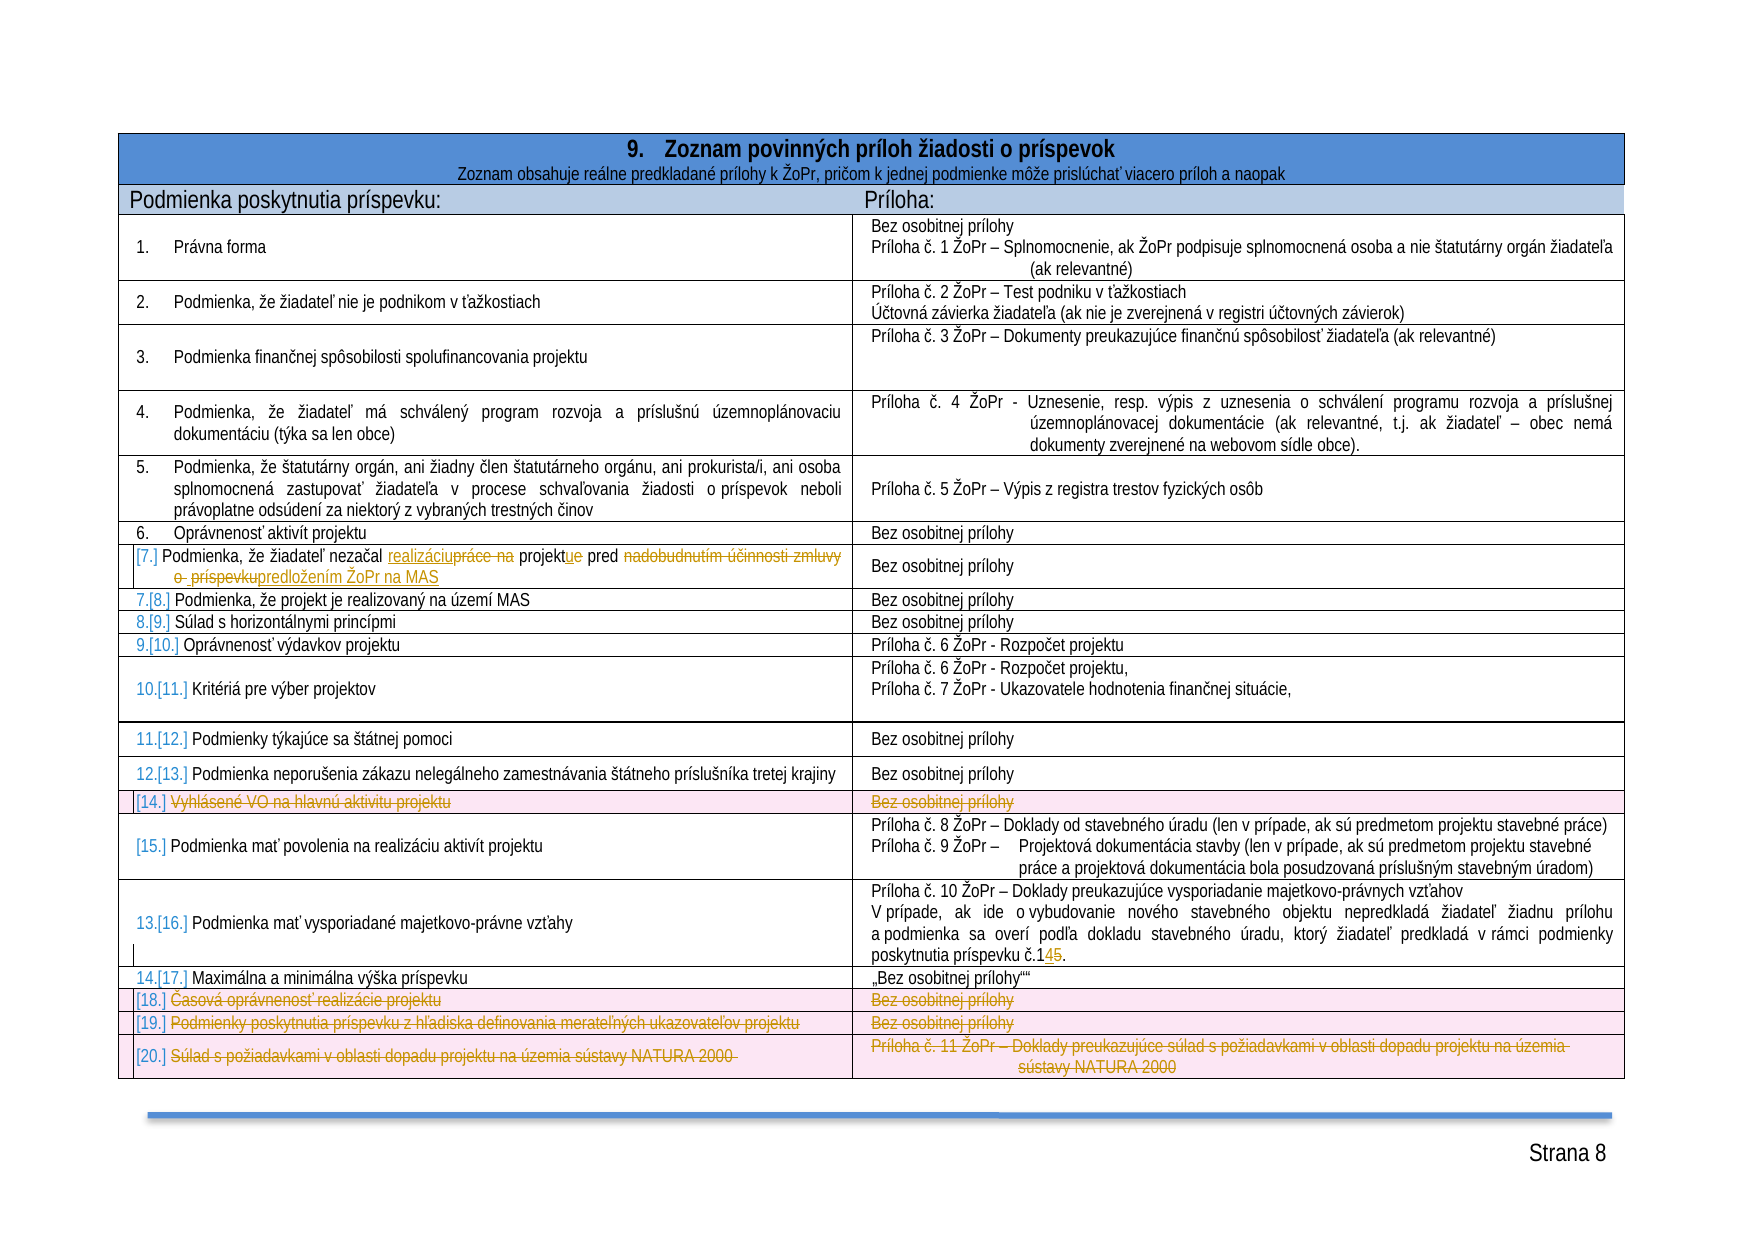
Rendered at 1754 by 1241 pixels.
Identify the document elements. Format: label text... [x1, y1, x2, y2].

table_cell Príloha: [853, 185, 1624, 214]
table_cell Bez osobitnej prílohy [853, 545, 1624, 588]
table_cell Podmienka, že štatutárny orgán, ani žiadny člen štatutárneho orgánu, ani prokurista/i, ani osoba splnomocnená zastupovať žiadateľa v procese schvaľovania žiadosti o príspevok neboli právoplatne odsúdení za niektorý z vybraných trestných činov [119, 456, 852, 521]
table_cell Príloha č. 6 ŽoPr - Rozpočet projektu [853, 634, 1624, 656]
table_cell Podmienka neporušenia zákazu nelegálneho zamestnávania štátneho príslušníka tretej krajiny [119, 757, 852, 790]
table_header Zoznam povinných príloh žiadosti o príspevok Zoznam obsahuje reálne predkladané prílohy k ŽoPr, pričom k jednej podmienke môže prislúchať viacero príloh a naopak [119, 134, 1624, 184]
table_cell Podmienka poskytnutia príspevku: [119, 185, 853, 214]
table_cell Podmienka, že žiadateľ má schválený program rozvoja a príslušnú územnoplánovaciu dokumentáciu (týka sa len obce) [119, 391, 852, 455]
table_cell Kritériá pre výber projektov [119, 657, 852, 721]
table_cell Právna forma [119, 215, 852, 279]
table_cell Podmienka, že žiadateľ nezačal projekt pred [134, 545, 852, 588]
table_cell Podmienka, že žiadateľ nie je podnikom v ťažkostiach [119, 281, 852, 324]
table_cell Podmienky týkajúce sa štátnej pomoci [119, 723, 852, 756]
table_cell Bez osobitnej prílohy [853, 522, 1624, 543]
table_cell Oprávnenosť výdavkov projektu [119, 634, 852, 656]
table_cell Podmienka finančnej spôsobilosti spolufinancovania projektu [119, 325, 852, 389]
table_cell Bez osobitnej prílohy [853, 723, 1624, 756]
table_cell Príloha č. 6 ŽoPr - Rozpočet projektu, Príloha č. 7 ŽoPr - Ukazovatele hodnotenia finančnej situácie, [853, 657, 1624, 721]
table_cell Príloha č. 10 ŽoPr – Doklady preukazujúce vysporiadanie majetkovo-právnych vzťahov V prípade, ak ide o vybudovanie nového stavebného objektu nepredkladá žiadateľ žiadnu prílohu a podmienka sa overí podľa dokladu stavebného úradu, ktorý žiadateľ predkladá v rámci podmienky poskytnutia príspevku č.1. [853, 880, 1624, 966]
table_cell Príloha č. 3 ŽoPr – Dokumenty preukazujúce finančnú spôsobilosť žiadateľa (ak relevantné) [853, 325, 1624, 389]
table_cell Oprávnenosť aktivít projektu [119, 522, 852, 543]
table_cell Podmienka, že projekt je realizovaný na území MAS [119, 589, 852, 610]
table_cell Maximálna a minimálna výška príspevku [119, 967, 852, 988]
table_cell Príloha č. 5 ŽoPr – Výpis z registra trestov fyzických osôb [853, 456, 1624, 521]
table_cell Podmienka mať vysporiadané majetkovo-právne vzťahy [119, 880, 852, 966]
table_cell Bez osobitnej prílohy [853, 611, 1624, 633]
table_cell „Bez osobitnej prílohy““ [853, 967, 1624, 988]
table_cell Príloha č. 2 ŽoPr – Test podniku v ťažkostiach Účtovná závierka žiadateľa (ak nie je zverejnená v registri účtovných závierok) [853, 281, 1624, 324]
table_cell Bez osobitnej prílohy Príloha č. 1 ŽoPr – Splnomocnenie, ak ŽoPr podpisuje splnomocnená osoba a nie štatutárny orgán žiadateľa (ak relevantné) [853, 215, 1624, 279]
table_cell Bez osobitnej prílohy [853, 589, 1624, 610]
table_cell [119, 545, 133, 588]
table_cell Súlad s horizontálnymi princípmi [119, 611, 852, 633]
table_cell Príloha č. 8 ŽoPr – Doklady od stavebného úradu (len v prípade, ak sú predmetom projektu stavebné práce) Príloha č. 9 ŽoPr – Projektová dokumentácia stavby (len v prípade, ak sú predmetom projektu stavebné práce a projektová dokumentácia bola posudzovaná príslušným stavebným úradom) [853, 814, 1624, 878]
table_cell Príloha č. 4 ŽoPr - Uznesenie, resp. výpis z uznesenia o schválení programu rozvoja a príslušnej územnoplánovacej dokumentácie (ak relevantné, t.j. ak žiadateľ – obec nemá dokumenty zverejnené na webovom sídle obce). [853, 391, 1624, 455]
table_cell Bez osobitnej prílohy [853, 757, 1624, 790]
table_cell Podmienka mať povolenia na realizáciu aktivít projektu [119, 814, 852, 878]
